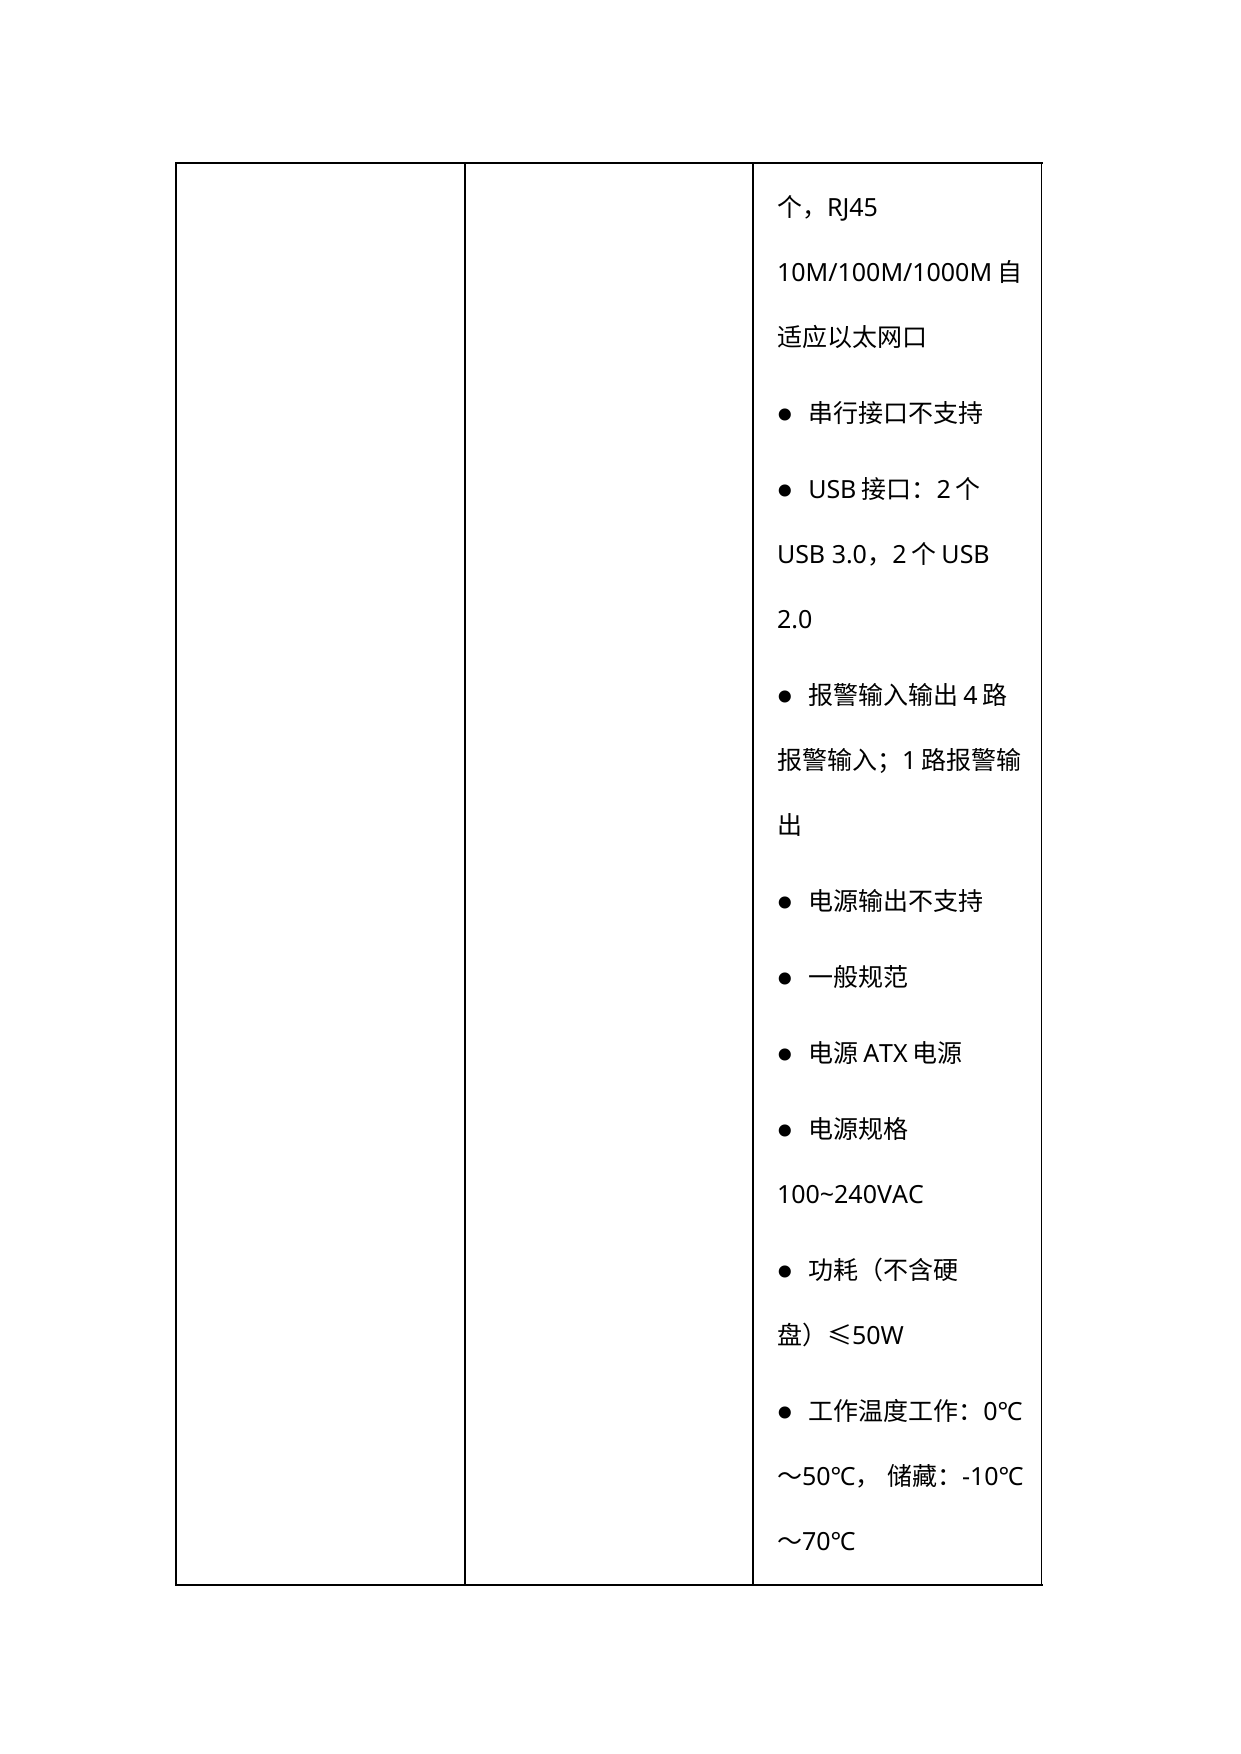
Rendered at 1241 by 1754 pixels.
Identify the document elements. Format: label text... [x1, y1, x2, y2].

table_cell [466, 164, 752, 1584]
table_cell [754, 164, 1041, 1584]
table_cell 1 [177, 164, 464, 1584]
